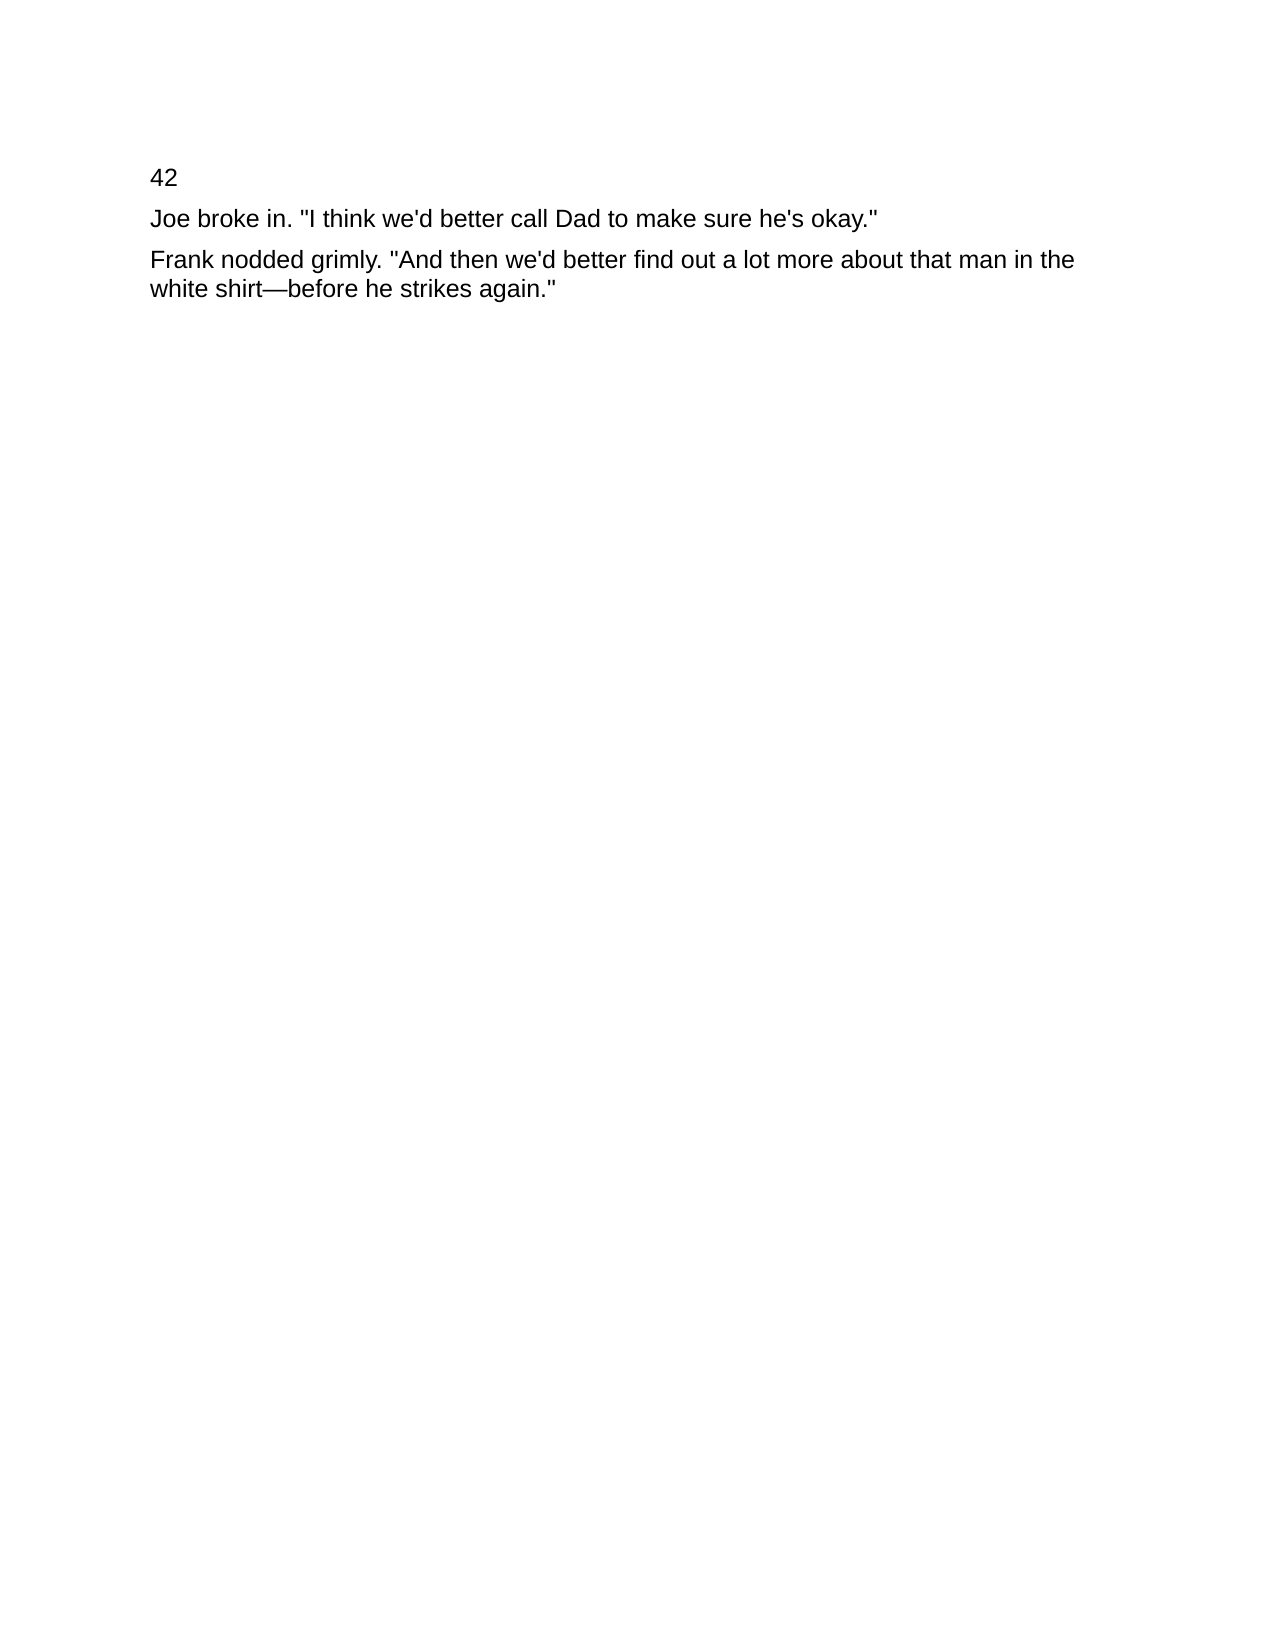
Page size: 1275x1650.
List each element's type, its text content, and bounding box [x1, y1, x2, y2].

text 42 [150, 162, 1125, 191]
text Frank nodded grimly. "And then we'd better find out a lot more about that man in the white shirt—before he strikes again." [150, 245, 1125, 302]
text Joe broke in. "I think we'd better call Dad to make sure he's okay." [150, 204, 1125, 232]
